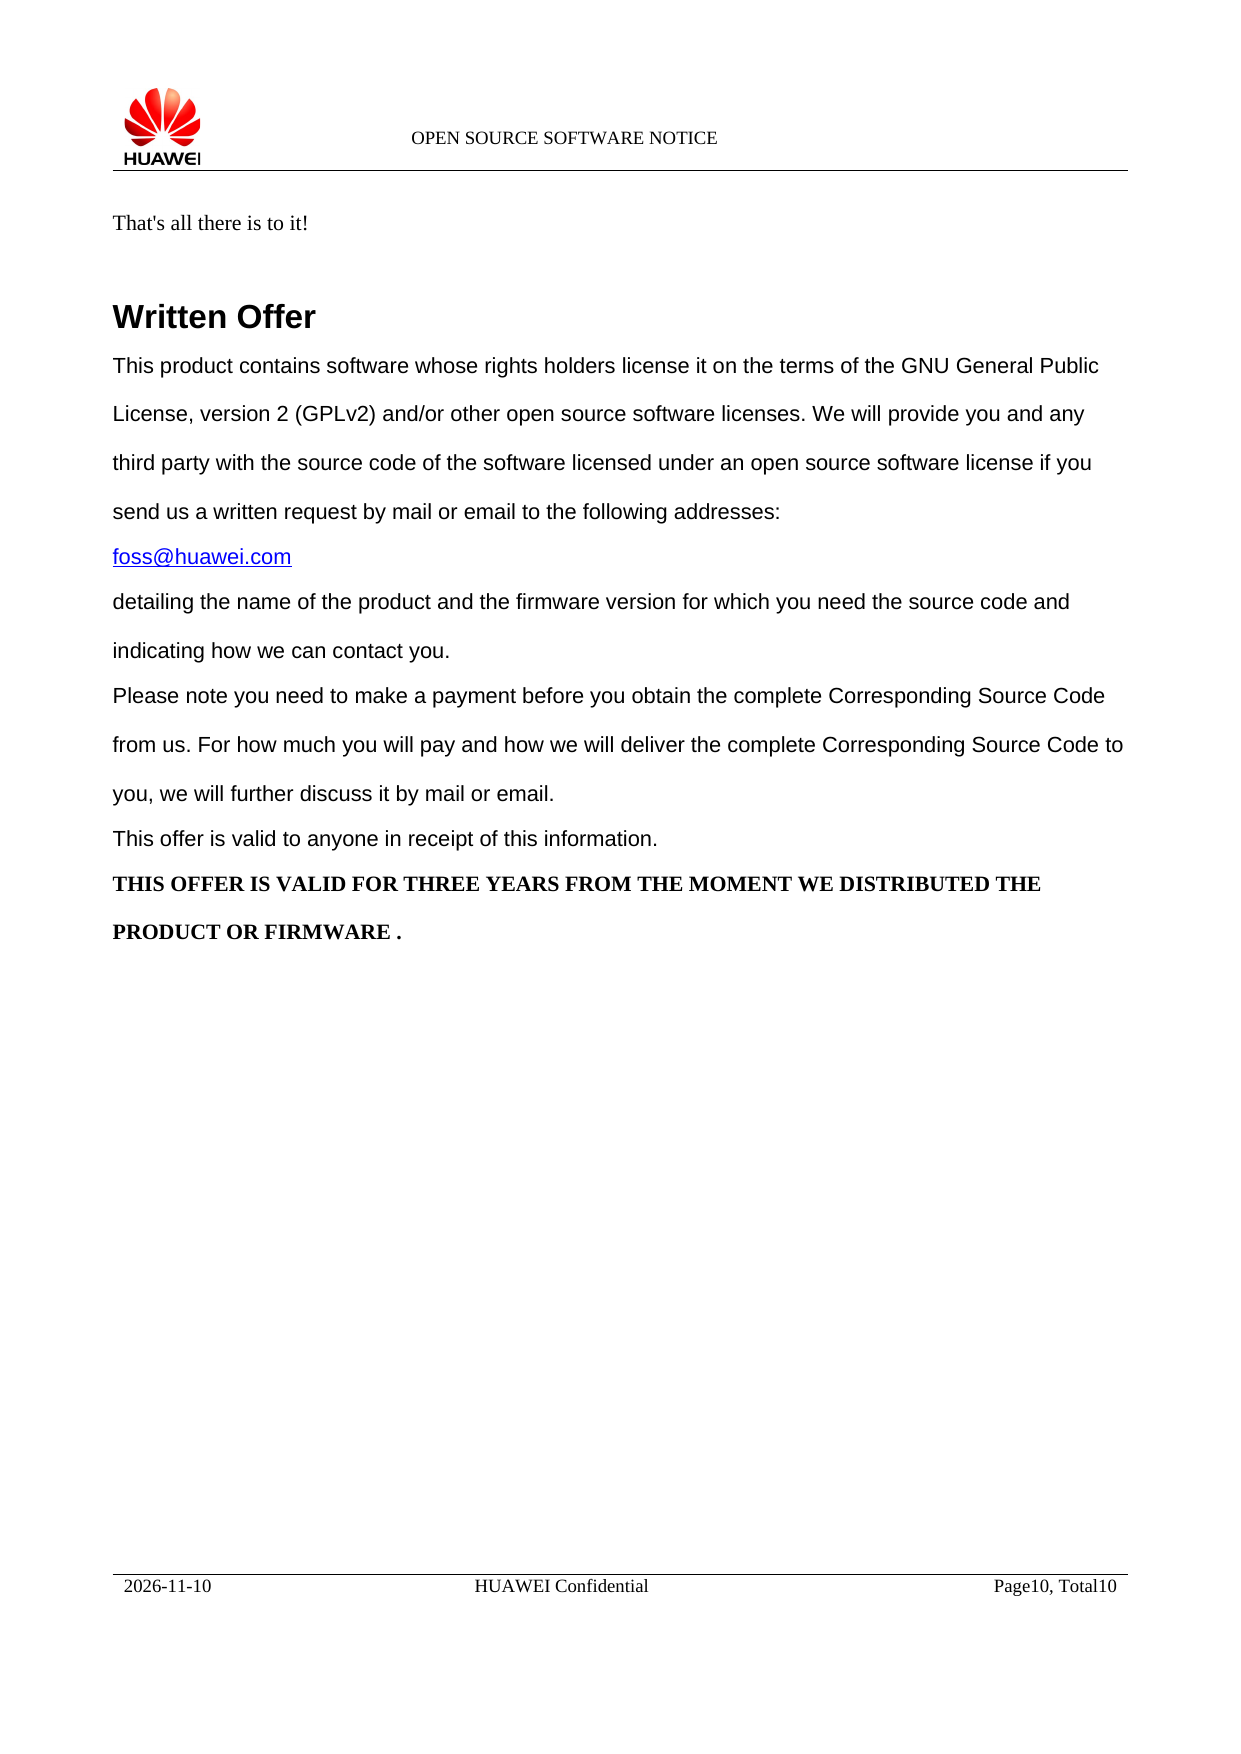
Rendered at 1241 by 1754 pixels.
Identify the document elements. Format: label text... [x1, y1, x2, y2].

picture [124, 88, 201, 165]
text This product contains software whose rights holders license it on the terms of the GNU General Public License, version 2 (GPLv2) and/or other open source software licenses. We will provide you and any third party with the source code of the software licensed under an open source software license if you send us a written request by mail or email to the following addresses: [112, 349, 1128, 528]
text Written Offer [112, 284, 1128, 349]
text detailing the name of the product and the firmware version for which you need the source code and indicating how we can contact you. [112, 585, 1128, 667]
text Please note you need to make a payment before you obtain the complete Corresponding Source Code from us. For how much you will pay and how we will deliver the complete Corresponding Source Code to you, we will further discuss it by mail or email. [112, 679, 1128, 809]
text This offer is valid to anyone in receipt of this information. [112, 822, 1128, 854]
text This offer is valid for three years from the moment we distributed the product or firmware . [112, 867, 1128, 948]
text foss@huawei.com [112, 540, 1128, 573]
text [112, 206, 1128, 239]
